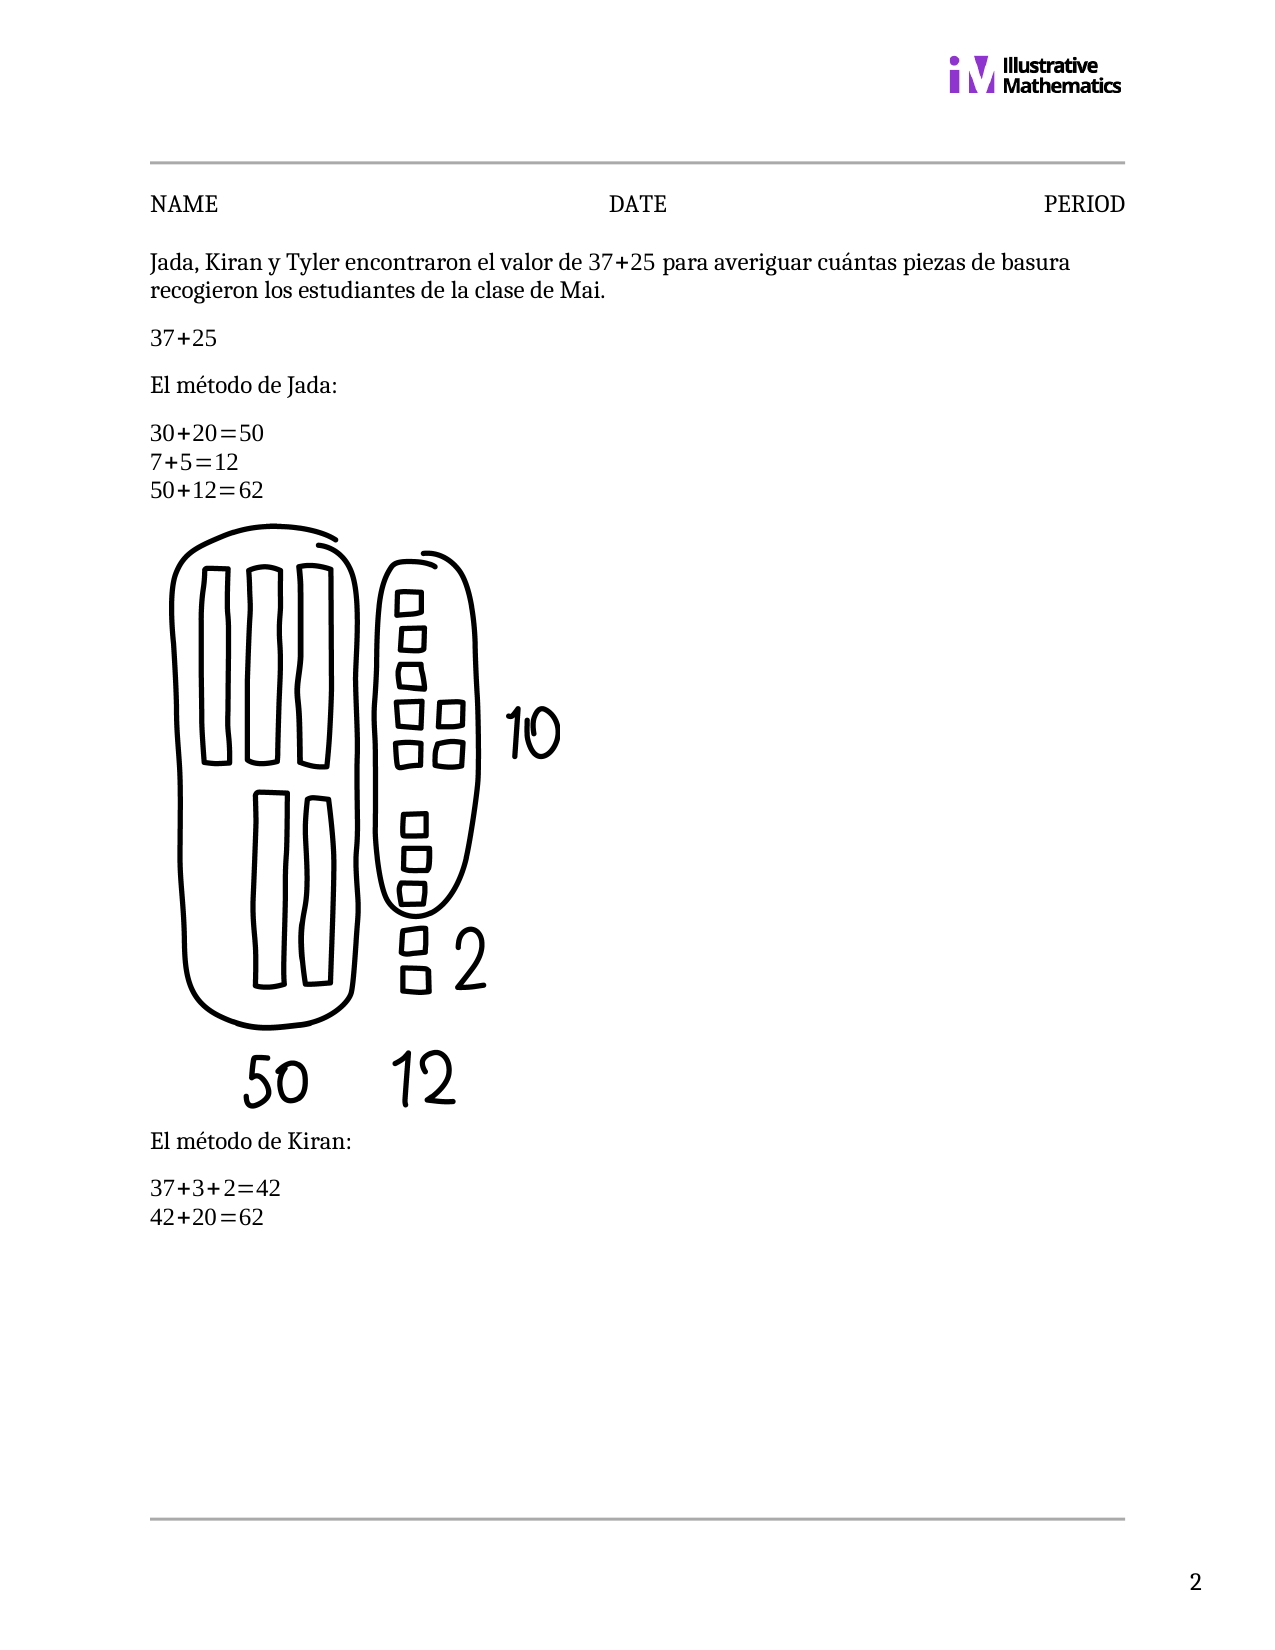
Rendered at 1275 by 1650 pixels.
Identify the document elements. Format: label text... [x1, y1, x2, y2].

picture [949, 55, 1121, 93]
text El método de Kiran: [150, 1127, 1125, 1156]
text El método de Jada: [150, 371, 1125, 400]
text Jada, Kiran y Tyler encontraron el valor de para averiguar cuántas piezas de basura recogieron los estudiantes de la clase de Mai. [150, 247, 1125, 305]
picture [168, 523, 560, 1109]
